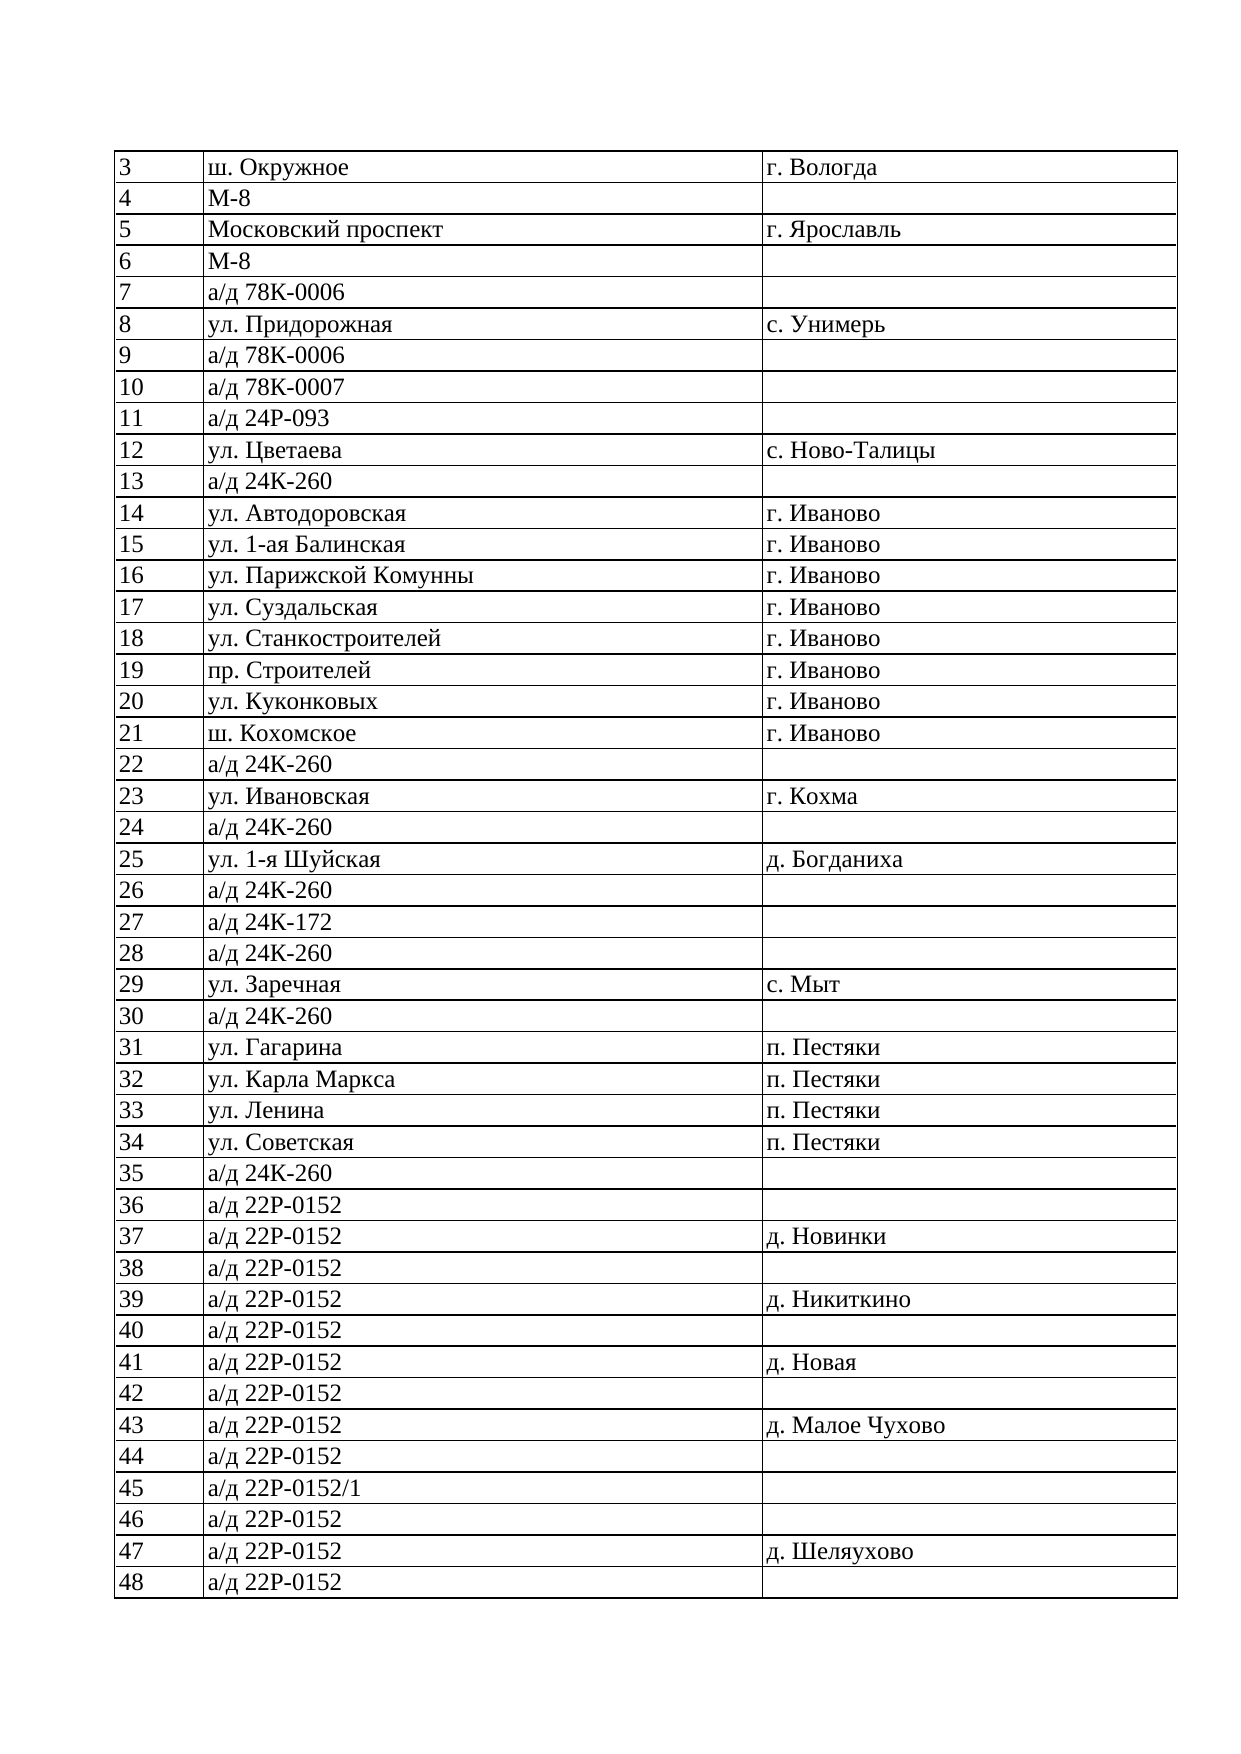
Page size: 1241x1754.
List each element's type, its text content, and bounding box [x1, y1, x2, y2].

table_cell [763, 1157, 1177, 1188]
table_cell г. Иваново [763, 559, 1177, 590]
table_cell п. Пестяки [763, 1094, 1177, 1125]
table_cell 27 [115, 906, 203, 936]
table_cell а/д 24К-260 [204, 875, 762, 905]
table_cell с. Ново-Талицы [763, 433, 1177, 464]
table_cell а/д 22Р-0152 [204, 1284, 762, 1314]
table_cell 48 [115, 1567, 203, 1597]
table_cell а/д 22Р-0152 [204, 1221, 762, 1251]
table_cell [763, 748, 1177, 779]
table_cell 29 [115, 969, 203, 999]
table_cell 18 [115, 623, 203, 653]
table_cell а/д 24К-260 [204, 812, 762, 842]
table_cell 14 [115, 497, 203, 527]
table_cell [763, 1503, 1177, 1534]
table_cell 44 [115, 1441, 203, 1471]
table_cell ул. Ивановская [204, 781, 762, 811]
table_cell г. Вологда [763, 152, 1177, 181]
table_cell 11 [115, 403, 203, 433]
table_cell д. Богданиха [763, 842, 1177, 873]
table_cell ул. Ленина [204, 1095, 762, 1125]
table_cell 17 [115, 591, 203, 622]
table_cell ул. Автодоровская [204, 498, 762, 527]
table_cell г. Иваново [763, 622, 1177, 653]
table_cell д. Никиткино [763, 1283, 1177, 1314]
table_cell 15 [115, 529, 203, 559]
table_cell а/д 24К-260 [204, 938, 762, 968]
table_cell а/д 78К-0006 [204, 340, 762, 370]
table_cell 43 [115, 1409, 203, 1440]
table_cell 9 [115, 340, 203, 370]
table_cell с. Унимерь [763, 307, 1177, 339]
table_cell ул. Гагарина [204, 1032, 762, 1062]
table_cell а/д 22Р-0152 [204, 1504, 762, 1534]
table_cell 25 [115, 843, 203, 873]
table_cell 28 [115, 938, 203, 968]
table_cell [763, 1314, 1177, 1345]
table_cell ул. Парижской Комунны [204, 561, 762, 590]
table_cell [763, 874, 1177, 905]
table_cell [763, 276, 1177, 307]
table_cell 10 [115, 371, 203, 402]
table_cell ул. 1-я Шуйская [204, 844, 762, 873]
table_cell а/д 24К-260 [204, 1158, 762, 1188]
table_cell 38 [115, 1252, 203, 1282]
table_cell 7 [115, 277, 203, 307]
table_cell а/д 22Р-0152 [204, 1567, 762, 1597]
table_cell ул. Советская [204, 1127, 762, 1157]
table_cell 8 [115, 308, 203, 339]
table_cell [763, 1377, 1177, 1408]
table_cell а/д 78К-0006 [204, 277, 762, 307]
table_cell 4 [115, 183, 203, 213]
table_cell [763, 936, 1177, 968]
table_cell 16 [115, 560, 203, 590]
table_cell 39 [115, 1284, 203, 1314]
table_cell 22 [115, 749, 203, 779]
table_cell г. Иваново [763, 716, 1177, 748]
table_cell [763, 999, 1177, 1031]
table_cell ул. Станкостроителей [204, 623, 762, 653]
table_cell [763, 1566, 1177, 1597]
table_cell г. Иваново [763, 653, 1177, 685]
table_cell а/д 22Р-0152 [204, 1410, 762, 1440]
table_cell 3 [115, 152, 203, 181]
table_cell 42 [115, 1378, 203, 1408]
table_cell г. Ярославль [763, 213, 1177, 244]
table_cell 47 [115, 1535, 203, 1566]
table_cell д. Шеляухово [763, 1534, 1177, 1566]
table_cell а/д 24Р-093 [204, 403, 762, 433]
table_cell 6 [115, 245, 203, 276]
table_cell 31 [115, 1032, 203, 1062]
table_cell 33 [115, 1095, 203, 1125]
table_cell [763, 402, 1177, 433]
table_cell [763, 465, 1177, 496]
table_cell 26 [115, 875, 203, 905]
table_cell 12 [115, 434, 203, 464]
table_cell 30 [115, 1000, 203, 1031]
table_cell п. Пестяки [763, 1062, 1177, 1094]
table_cell п. Пестяки [763, 1031, 1177, 1062]
table_cell п. Пестяки [763, 1125, 1177, 1157]
table_cell 41 [115, 1346, 203, 1377]
table_cell 40 [115, 1315, 203, 1345]
table_cell а/д 22Р-0152 [204, 1378, 762, 1408]
table_cell 24 [115, 812, 203, 842]
table_cell 21 [115, 717, 203, 748]
table_cell г. Иваново [763, 528, 1177, 559]
table_cell 23 [115, 780, 203, 811]
table_cell [763, 244, 1177, 276]
table_cell М-8 [204, 183, 762, 213]
table_cell ул. Заречная [204, 970, 762, 999]
table_cell [763, 1440, 1177, 1471]
table_cell ул. 1-ая Балинская [204, 529, 762, 559]
table_cell а/д 22Р-0152 [204, 1190, 762, 1219]
table_cell 13 [115, 466, 203, 496]
table_cell ул. Цветаева [204, 435, 762, 464]
table_cell г. Иваново [763, 685, 1177, 716]
table_cell а/д 24К-260 [204, 1001, 762, 1031]
table_cell [763, 339, 1177, 370]
table_cell д. Малое Чухово [763, 1408, 1177, 1440]
table_cell [763, 1188, 1177, 1219]
table_cell ул. Куконковых [204, 686, 762, 716]
table_cell [763, 1471, 1177, 1503]
table_cell пр. Строителей [204, 655, 762, 685]
table_cell г. Кохма [763, 779, 1177, 811]
table_cell а/д 24К-172 [204, 907, 762, 936]
table_cell 45 [115, 1472, 203, 1503]
table_cell [763, 905, 1177, 936]
table_cell 20 [115, 686, 203, 716]
table_cell г. Иваново [763, 590, 1177, 622]
table_cell М-8 [204, 246, 762, 276]
table_cell а/д 22Р-0152 [204, 1347, 762, 1377]
table_cell [763, 370, 1177, 402]
table_cell 46 [115, 1504, 203, 1534]
table_cell а/д 22Р-0152 [204, 1441, 762, 1471]
table_cell 37 [115, 1221, 203, 1251]
table_cell а/д 22Р-0152 [204, 1316, 762, 1345]
table_cell а/д 22Р-0152/1 [204, 1473, 762, 1503]
table_cell 32 [115, 1063, 203, 1094]
table_cell а/д 24К-260 [204, 749, 762, 779]
table_cell ш. Окружное [204, 152, 762, 181]
table_cell а/д 22Р-0152 [204, 1253, 762, 1282]
table_cell а/д 22Р-0152 [204, 1536, 762, 1566]
table_cell а/д 78К-0007 [204, 372, 762, 402]
table_cell 36 [115, 1189, 203, 1219]
table_cell [763, 181, 1177, 213]
table_cell с. Мыт [763, 968, 1177, 999]
table_cell ул. Карла Маркса [204, 1064, 762, 1094]
table_cell г. Иваново [763, 496, 1177, 527]
table_cell 19 [115, 654, 203, 685]
table_cell ул. Суздальская [204, 592, 762, 622]
table_cell ул. Придорожная [204, 309, 762, 339]
table_cell 35 [115, 1158, 203, 1188]
table_cell [763, 811, 1177, 842]
table_cell Московский проспект [204, 215, 762, 244]
table_cell а/д 24К-260 [204, 466, 762, 496]
table_cell 5 [115, 214, 203, 244]
table_cell ш. Кохомское [204, 718, 762, 748]
table_cell [763, 1251, 1177, 1282]
table_cell д. Новая [763, 1345, 1177, 1377]
table_cell 34 [115, 1126, 203, 1157]
table_cell д. Новинки [763, 1220, 1177, 1251]
